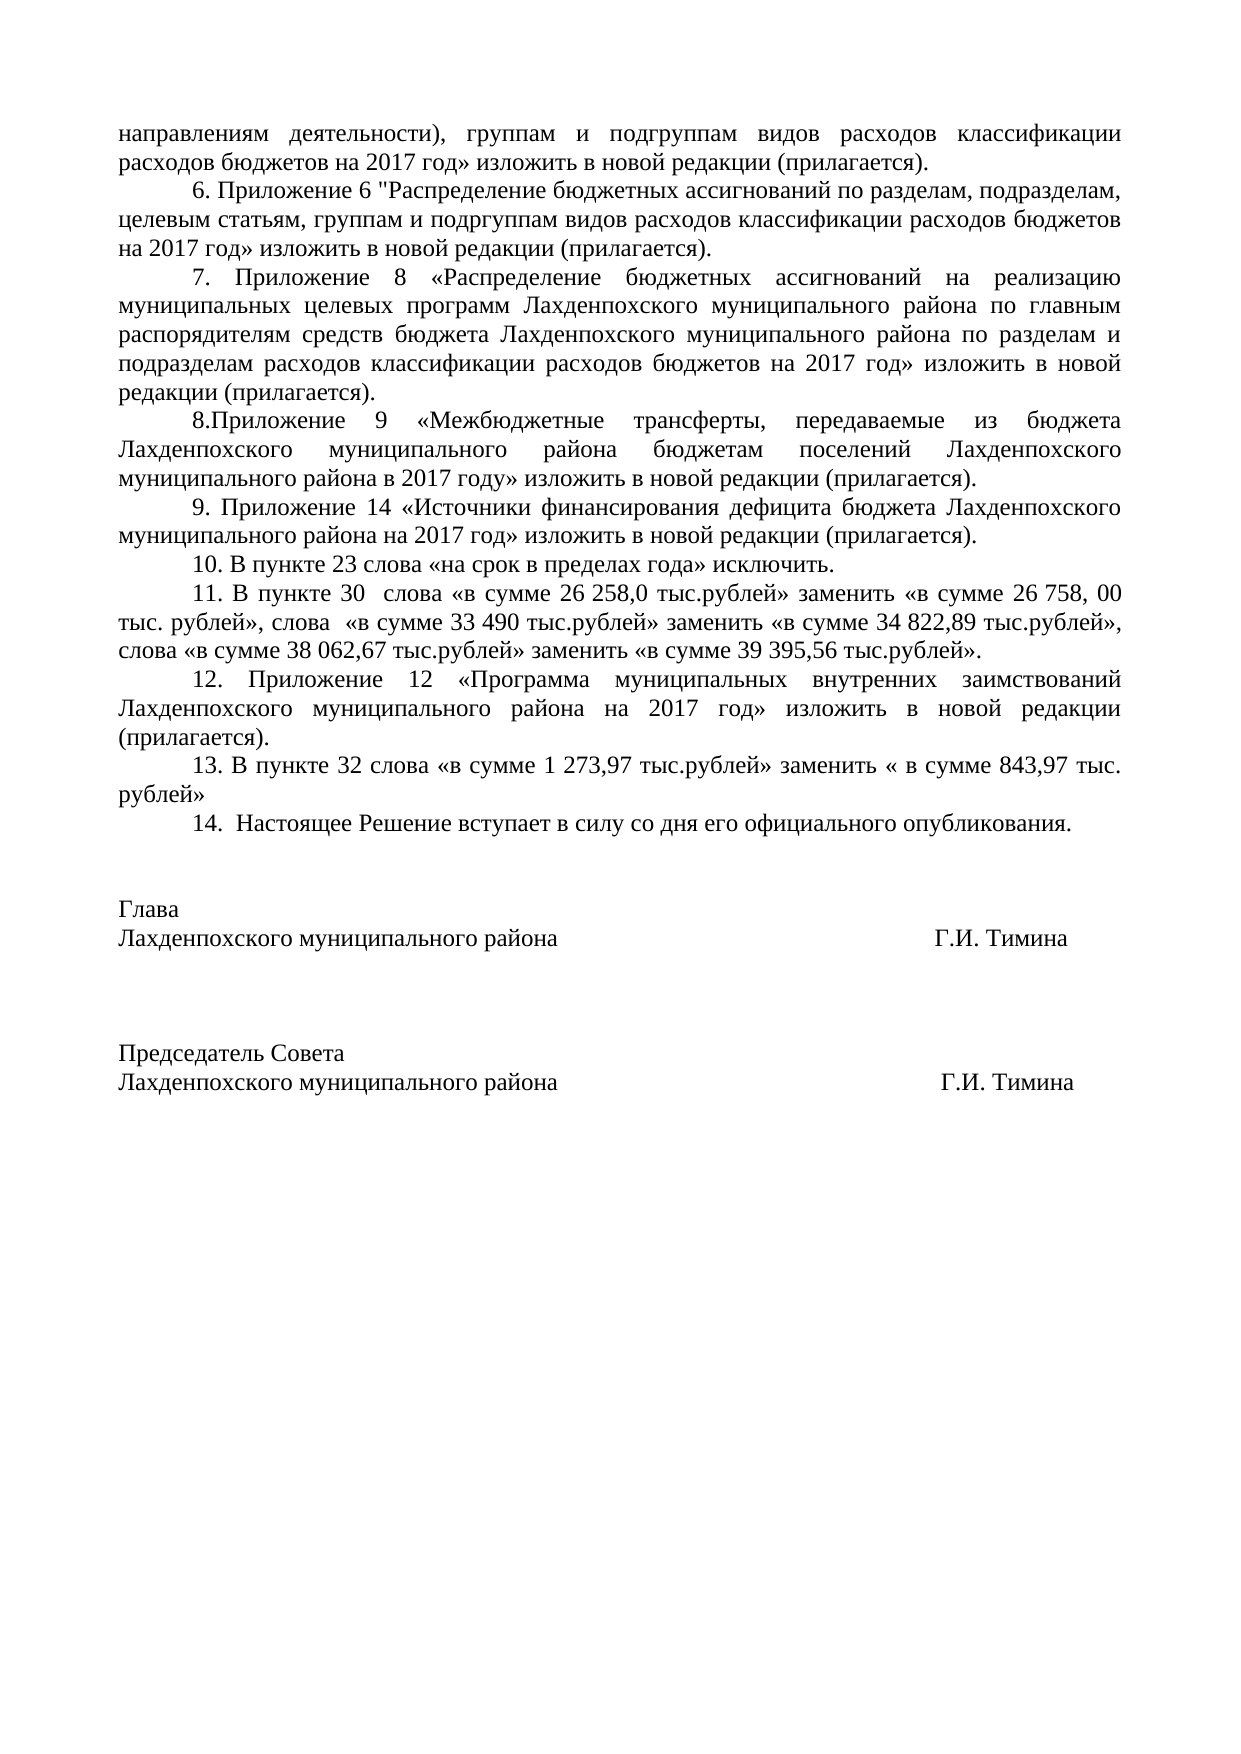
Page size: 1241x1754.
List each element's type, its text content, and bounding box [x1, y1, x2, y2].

text 8.Приложение 9 «Межбюджетные трансферты, передаваемые из бюджета Лахденпохского муниципального района бюджетам поселений Лахденпохского муниципального района в 2017 году» изложить в новой редакции (прилагается). [118, 406, 1122, 492]
text 14. Настоящее Решение вступает в силу со дня его официального опубликования. [118, 808, 1122, 837]
text 11. В пункте 30 слова «в сумме 26 258,0 тыс.рублей» заменить «в сумме 26 758, 00 тыс. рублей», слова «в сумме 33 490 тыс.рублей» заменить «в сумме 34 822,89 тыс.рублей», слова «в сумме 38 062,67 тыс.рублей» заменить «в сумме 39 395,56 тыс.рублей». [118, 578, 1122, 664]
text 10. В пункте 23 слова «на срок в пределах года» исключить. [118, 549, 1122, 578]
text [118, 118, 1122, 176]
text 13. В пункте 32 слова «в сумме 1 273,97 тыс.рублей» заменить « в сумме 843,97 тыс. рублей» [118, 751, 1122, 808]
text 6. Приложение 6 "Распределение бюджетных ассигнований по разделам, подразделам, целевым статьям, группам и подргуппам видов расходов классификации расходов бюджетов на 2017 год» изложить в новой редакции (прилагается). [118, 176, 1122, 262]
text Лахденпохского муниципального района Г.И. Тимина [118, 1067, 1122, 1096]
text Лахденпохского муниципального района Г.И. Тимина [118, 923, 1122, 952]
text 7. Приложение 8 «Распределение бюджетных ассигнований на реализацию муниципальных целевых программ Лахденпохского муниципального района по главным распорядителям средств бюджета Лахденпохского муниципального района по разделам и подразделам расходов классификации расходов бюджетов на 2017 год» изложить в новой редакции (прилагается). [118, 262, 1122, 406]
text Глава [118, 894, 1122, 923]
text 9. Приложение 14 «Источники финансирования дефицита бюджета Лахденпохского муниципального района на 2017 год» изложить в новой редакции (прилагается). [118, 492, 1122, 549]
text Председатель Совета [118, 1038, 1122, 1067]
text 12. Приложение 12 «Программа муниципальных внутренних заимствований Лахденпохского муниципального района на 2017 год» изложить в новой редакции (прилагается). [118, 664, 1122, 751]
